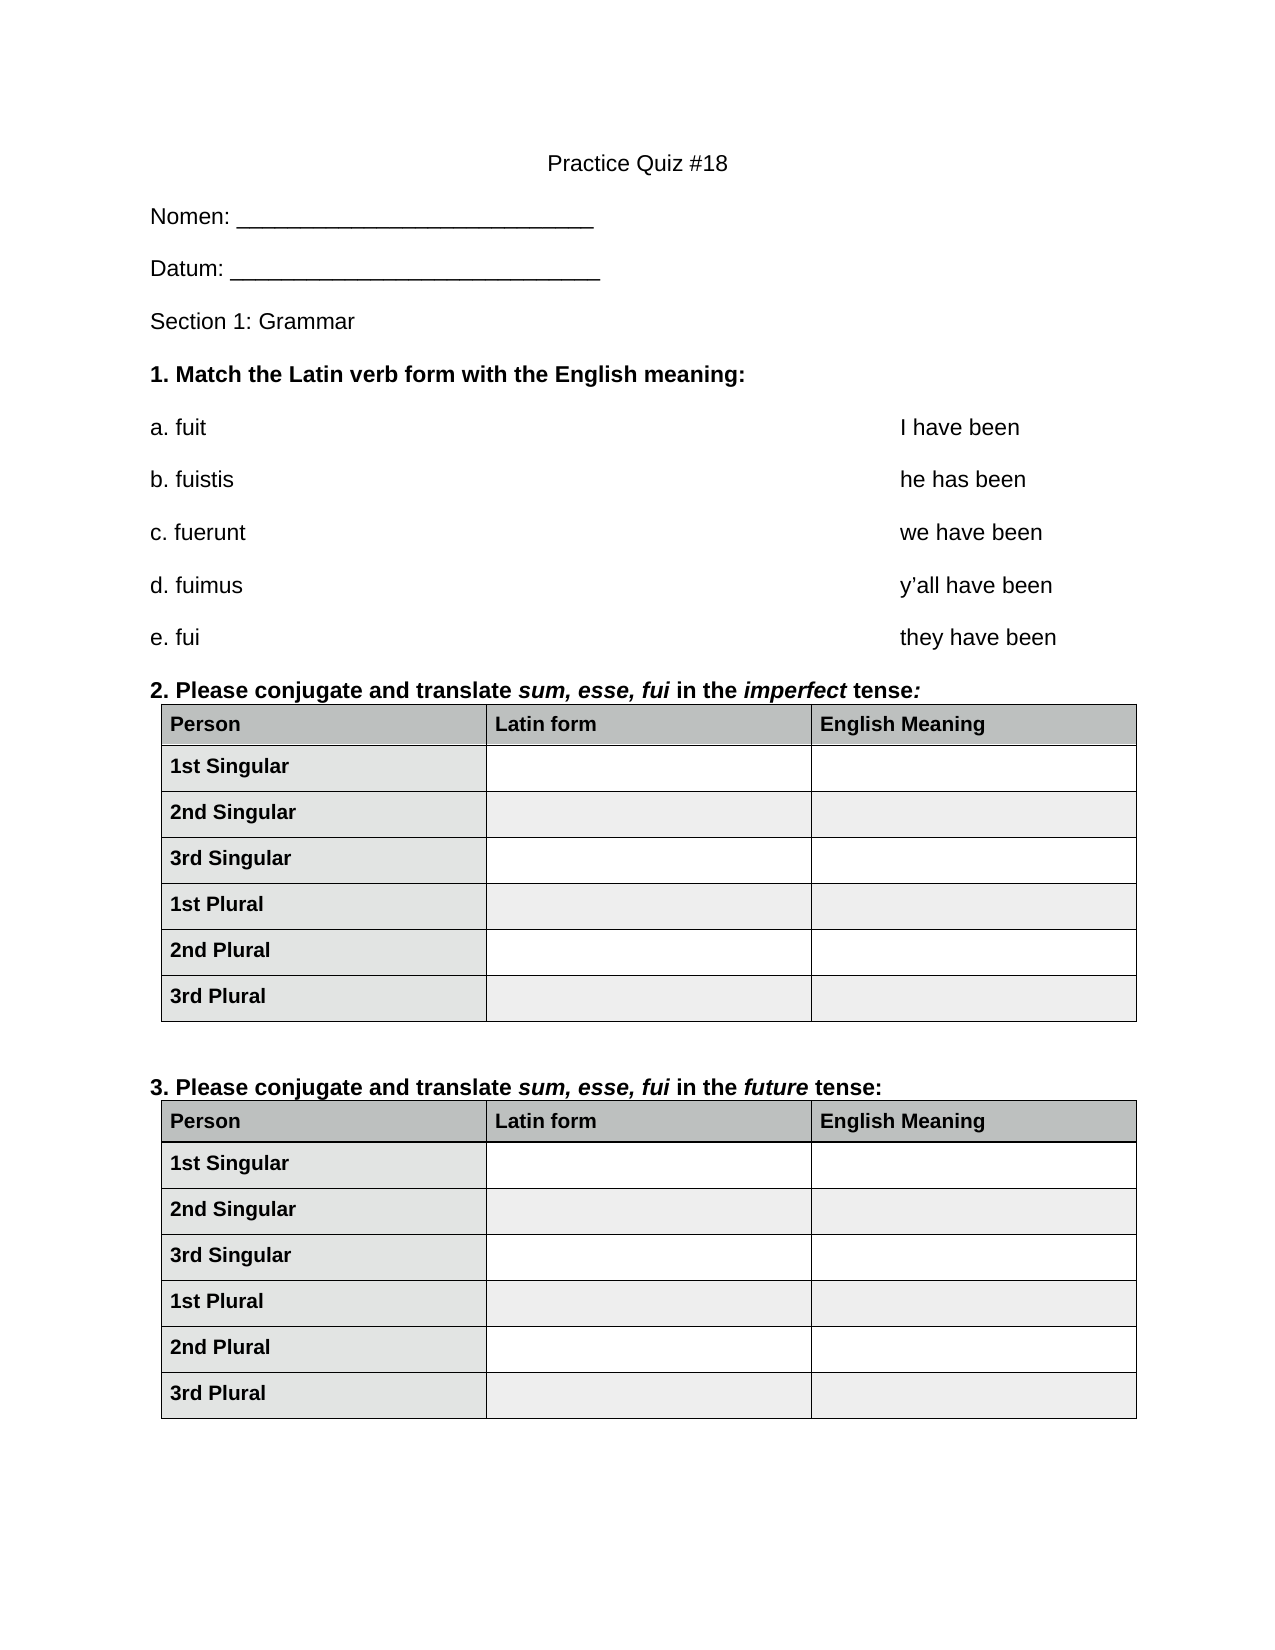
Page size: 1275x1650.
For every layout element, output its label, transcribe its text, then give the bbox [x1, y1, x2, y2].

table_header English Meaning [812, 705, 1136, 744]
table_cell [812, 838, 1136, 883]
text c. fuerunt we have been [150, 519, 1125, 545]
text 3. Please conjugate and translate sum, esse, fui in the future tense: [150, 1074, 1125, 1100]
table_cell [487, 838, 811, 883]
table_cell 1st Plural [162, 884, 486, 929]
text Practice Quiz #18 [150, 150, 1125, 176]
table_cell 1st Plural [162, 1281, 486, 1326]
text Section 1: Grammar [150, 308, 1125, 334]
table_cell [487, 1189, 811, 1234]
text Datum: _____________________________ [150, 255, 1125, 282]
table_cell [812, 1189, 1136, 1234]
table_cell 3rd Singular [162, 1235, 486, 1280]
table_cell [812, 1281, 1136, 1326]
table_cell [487, 1373, 811, 1418]
table_cell [487, 1327, 811, 1372]
table_header English Meaning [812, 1101, 1136, 1141]
table_cell 2nd Plural [162, 930, 486, 975]
text a. fuit I have been [150, 413, 1125, 440]
table_header Latin form [487, 705, 811, 744]
table_cell [487, 1143, 811, 1188]
table_cell [812, 930, 1136, 975]
table_cell 3rd Plural [162, 1373, 486, 1418]
text d. fuimus y’all have been [150, 572, 1125, 598]
table_cell [812, 1143, 1136, 1188]
table_cell 2nd Plural [162, 1327, 486, 1372]
table_cell [812, 792, 1136, 837]
table_cell [487, 746, 811, 791]
table_cell [812, 1327, 1136, 1372]
text 1. Match the Latin verb form with the English meaning: [150, 361, 1125, 387]
text b. fuistis he has been [150, 466, 1125, 493]
table_cell 3rd Plural [162, 976, 486, 1021]
text 2. Please conjugate and translate sum, esse, fui in the imperfect tense: [150, 677, 1125, 703]
table_cell [487, 792, 811, 837]
table_cell [812, 976, 1136, 1021]
table_cell [487, 930, 811, 975]
table_cell 1st Singular [162, 1143, 486, 1188]
table_cell [812, 1373, 1136, 1418]
table_cell [812, 884, 1136, 929]
table_cell [487, 976, 811, 1021]
table_cell [812, 746, 1136, 791]
table_cell [487, 1235, 811, 1280]
table_header Latin form [487, 1101, 811, 1141]
table_header Person [162, 705, 486, 744]
table_cell 2nd Singular [162, 792, 486, 837]
table_cell 1st Singular [162, 746, 486, 791]
text Nomen: ____________________________ [150, 203, 1125, 229]
text e. fui they have been [150, 624, 1125, 651]
table_cell 2nd Singular [162, 1189, 486, 1234]
table_cell [487, 1281, 811, 1326]
table_cell [812, 1235, 1136, 1280]
table_cell [487, 884, 811, 929]
table_header Person [162, 1101, 486, 1141]
table_cell 3rd Singular [162, 838, 486, 883]
